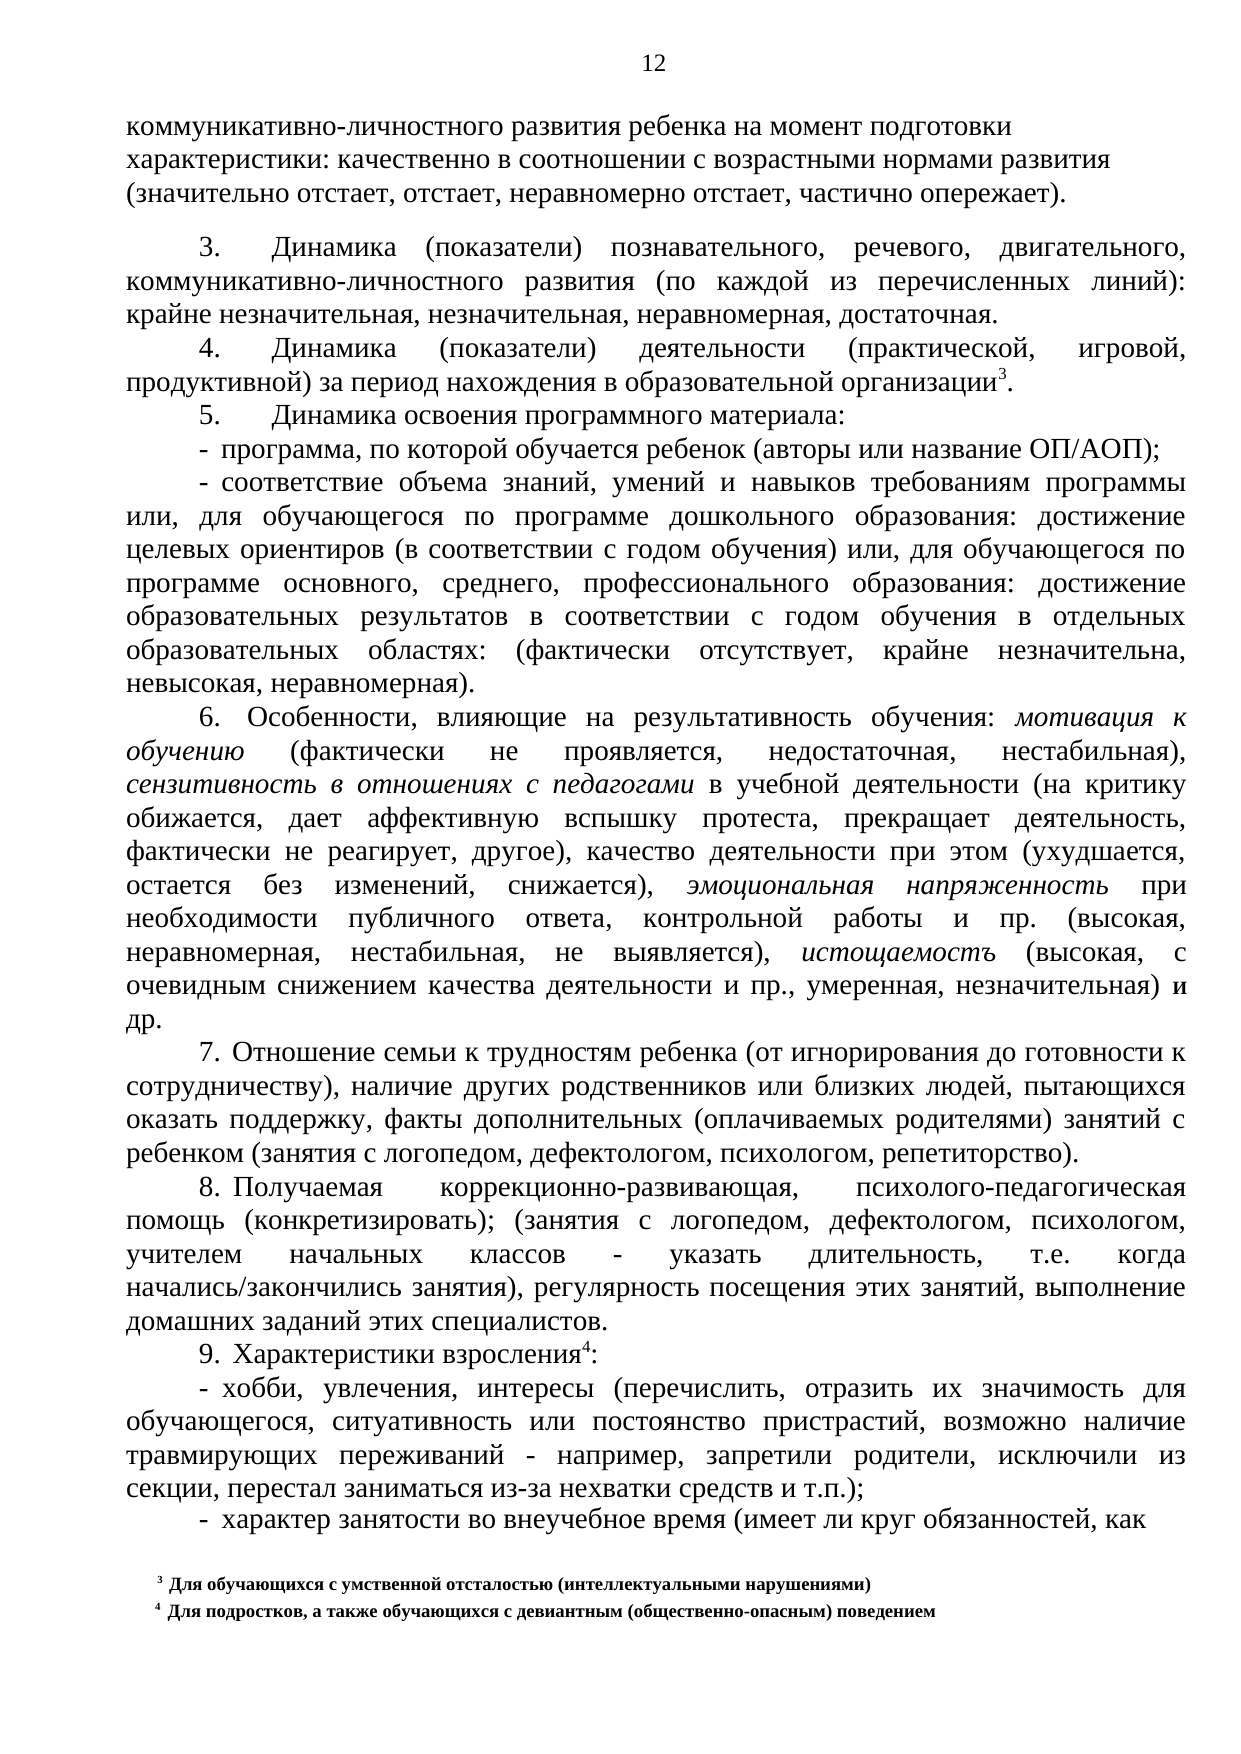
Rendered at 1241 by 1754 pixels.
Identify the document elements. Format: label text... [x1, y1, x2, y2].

list характер занятости во внеучебное время (имеет ли круг обязанностей, как [126, 1505, 1214, 1534]
list Динамика (показатели) познавательного, речевого, двигательного, коммуникативно-личностного развития (по каждой из перечисленных линий): крайне незначительная, незначительная, неравномерная, достаточная. [126, 230, 1187, 331]
list Характеристики взросления4: [126, 1337, 1214, 1371]
list Особенности, влияющие на результативность обучения: мотивация к обучению (фактически не проявляется, недостаточная, нестабильная), сензитивность в отношениях с педагогами в учебной деятельности (на критику обижается, дает аффективную вспышку протеста, прекращает деятельность, фактически не реагирует, другое), качество деятельности при этом (ухудшается, остается без изменений, снижается), эмоциональная напряженность при необходимости публичного ответа, контрольной работы и пр. (высокая, неравномерная, нестабильная, не выявляется), истощаемостъ (высокая, с очевидным снижением качества деятельности и пр., умеренная, незначительная) И др. [126, 700, 1187, 1035]
list Динамика (показатели) деятельности (практической, игровой, продуктивной) за период нахождения в образовательной организации3. [126, 331, 1187, 398]
list Отношение семьи к трудностям ребенка (от игнорирования до готовности к сотрудничеству), наличие других родственников или близких людей, пытающихся оказать поддержку, факты дополнительных (оплачиваемых родителями) занятий с ребенком (занятия с логопедом, дефектологом, психологом, репетиторство). [126, 1035, 1187, 1169]
list соответствие объема знаний, умений и навыков требованиям программы или, для обучающегося по программе дошкольного образования: достижение целевых ориентиров (в соответствии с годом обучения) или, для обучающегося по программе основного, среднего, профессионального образования: достижение образовательных результатов в соответствии с годом обучения в отдельных образовательных областях: (фактически отсутствует, крайне незначительна, невысокая, неравномерная). [126, 465, 1187, 700]
text коммуникативно-личностного развития ребенка на момент подготовки характеристики: качественно в соотношении с возрастными нормами развития (значительно отстает, отстает, неравномерно отстает, частично опережает). [126, 109, 1187, 209]
list программа, по которой обучается ребенок (авторы или название ОП/АОП); [126, 431, 1214, 465]
list Динамика освоения программного материала: [126, 398, 1214, 431]
list хобби, увлечения, интересы (перечислить, отразить их значимость для обучающегося, ситуативность или постоянство пристрастий, возможно наличие травмирующих переживаний - например, запретили родители, исключили из секции, перестал заниматься из-за нехватки средств и т.п.); [126, 1371, 1187, 1505]
text 3 Для обучающихся с умственной отсталостью (интеллектуальными нарушениями) [157, 1576, 948, 1594]
text 12 [641, 51, 666, 76]
list Получаемая коррекционно-развивающая, психолого-педагогическая помощь (конкретизировать); (занятия с логопедом, дефектологом, психологом, учителем начальных классов - указать длительность, т.е. когда начались/закончились занятия), регулярность посещения этих занятий, выполнение домашних заданий этих специалистов. [126, 1169, 1187, 1337]
text 4 Для подростков, а также обучающихся с девиантным (общественно-опасным) поведением [155, 1603, 948, 1622]
